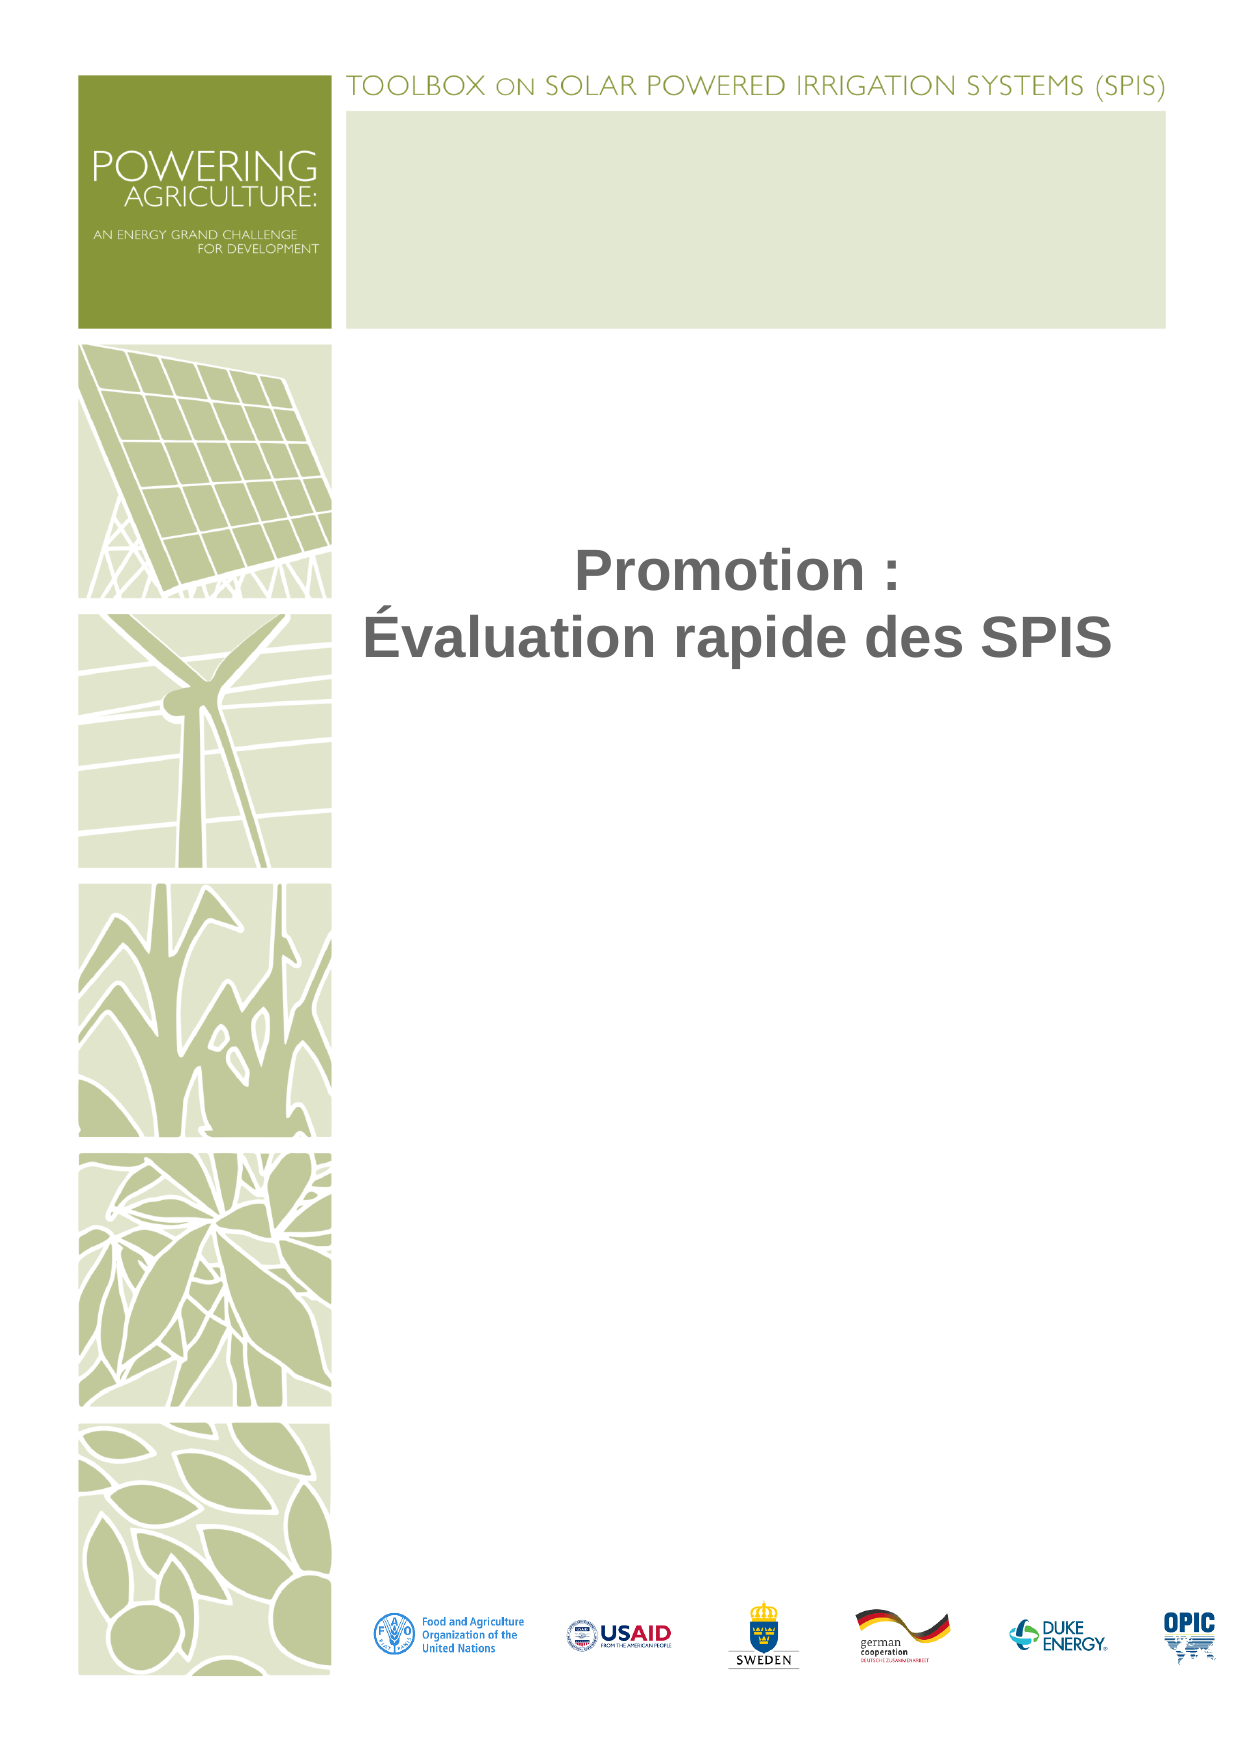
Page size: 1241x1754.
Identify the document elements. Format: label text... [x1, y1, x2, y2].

text Évaluation rapide des SPIS [311, 603, 1165, 670]
picture [3, 0, 1241, 1750]
text Promotion : [311, 536, 1165, 603]
